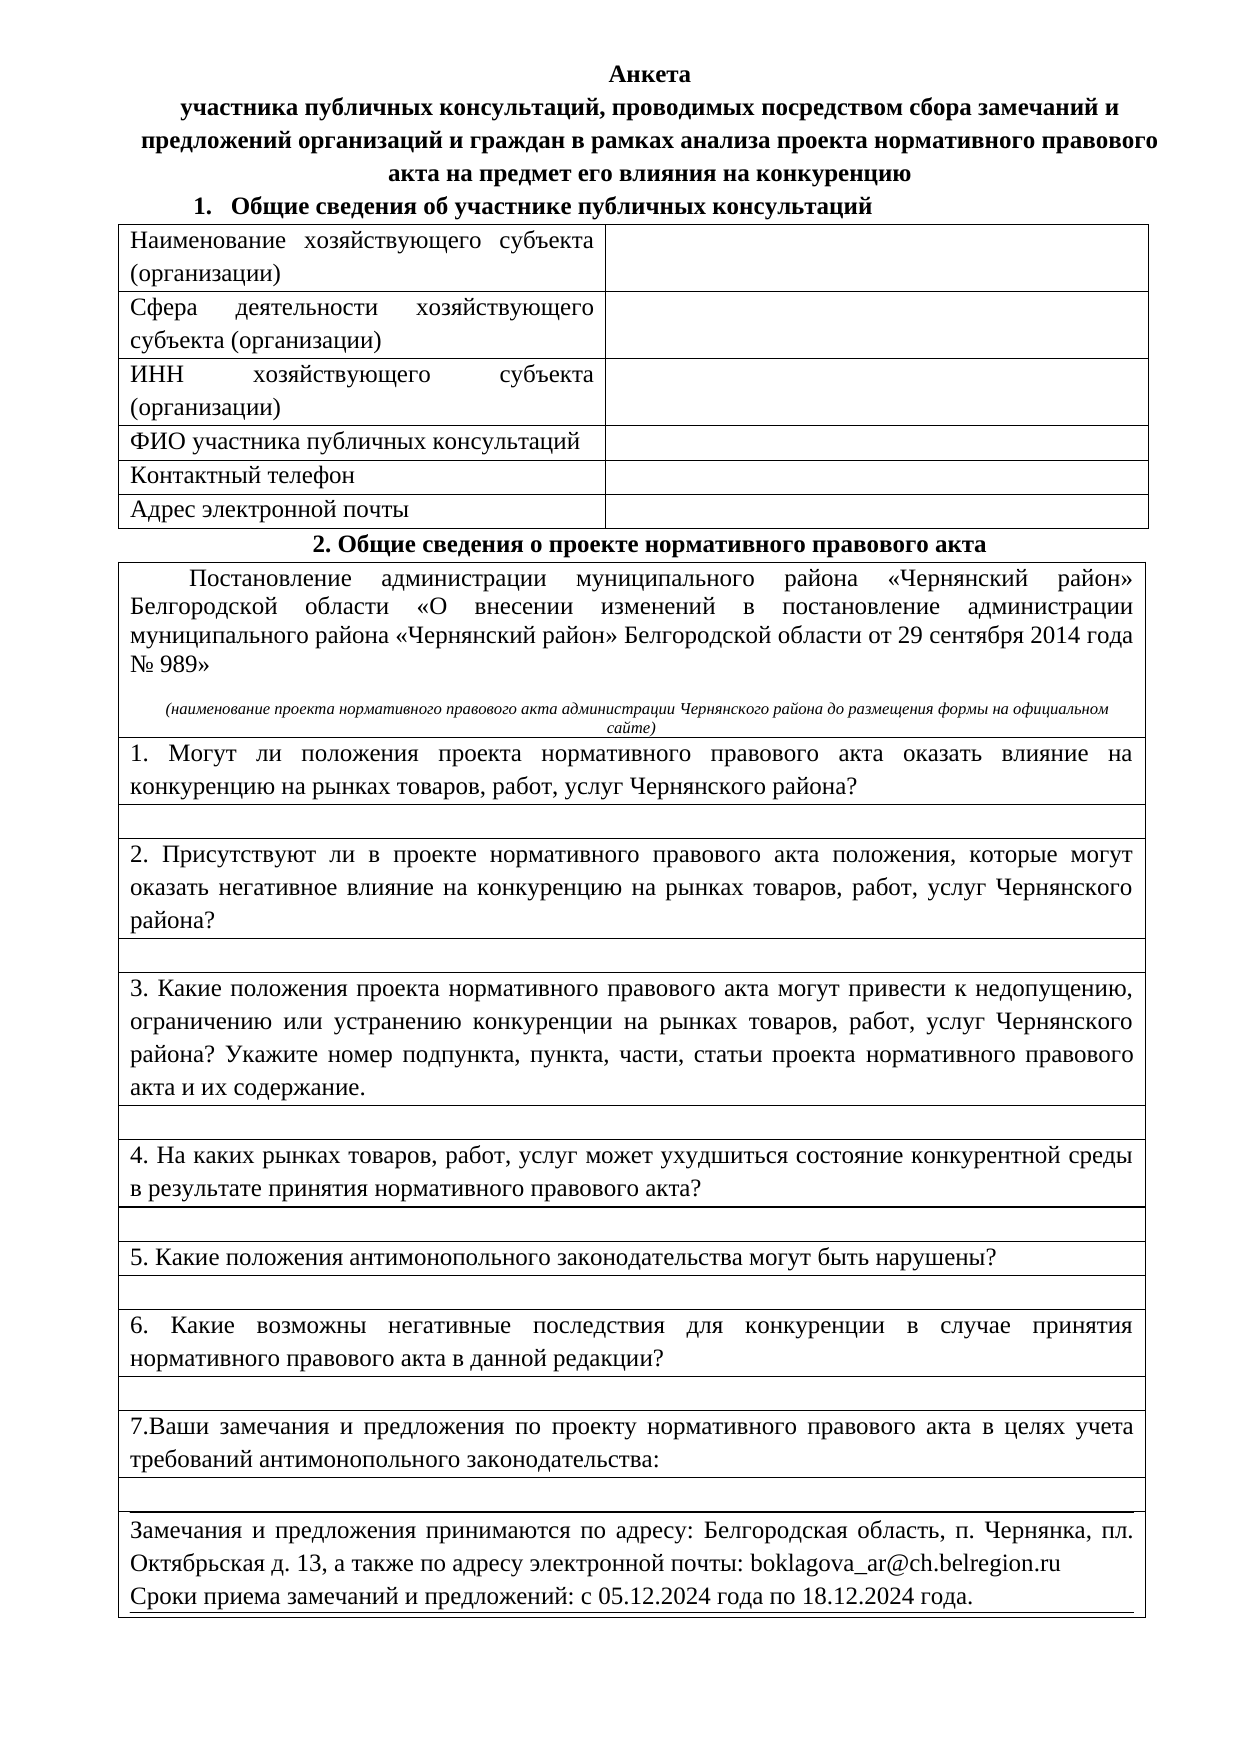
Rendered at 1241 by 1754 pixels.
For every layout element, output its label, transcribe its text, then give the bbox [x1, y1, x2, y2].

table_cell [119, 939, 1145, 972]
table_cell 6. Какие возможны негативные последствия для конкуренции в случае принятия нормативного правового акта в данной редакции? [119, 1310, 1145, 1376]
table_cell 2. Присутствуют ли в проекте нормативного правового акта положения, которые могут оказать негативное влияние на конкуренцию на рынках товаров, работ, услуг Чернянского района? [119, 839, 1145, 938]
text Анкета [118, 59, 1181, 88]
table_cell 7.Ваши замечания и предложения по проекту нормативного правового акта в целях учета требований антимонопольного законодательства: [119, 1411, 1145, 1477]
table_cell Контактный телефон [119, 461, 605, 493]
table_cell 1. Могут ли положения проекта нормативного правового акта оказать влияние на конкуренцию на рынках товаров, работ, услуг Чернянского района? [119, 738, 1145, 804]
table_cell Адрес электронной почты [119, 495, 605, 528]
table_cell 3. Какие положения проекта нормативного правового акта могут привести к недопущению, ограничению или устранению конкуренции на рынках товаров, работ, услуг Чернянского района? Укажите номер подпункта, пункта, части, статьи проекта нормативного правового акта и их содержание. [119, 973, 1145, 1105]
table_cell Сфера деятельности хозяйствующего субъекта (организации) [119, 292, 605, 358]
table_cell [606, 495, 1148, 528]
table_cell 5. Какие положения антимонопольного законодательства могут быть нарушены? [119, 1242, 1145, 1274]
table_cell [119, 1377, 1145, 1410]
table_cell [606, 359, 1148, 425]
table_cell 4. На каких рынках товаров, работ, услуг может ухудшиться состояние конкурентной среды в результате принятия нормативного правового акта? [119, 1140, 1145, 1206]
table_cell Замечания и предложения принимаются по адресу: Белгородская область, п. Чернянка, пл. Октябрьская д. 13, а также по адресу электронной почты: boklagova_ar@ch.belregion.ru Сроки приема замечаний и предложений: с 05.12.2024 года по 18.12.2024 года. [119, 1512, 1145, 1617]
table_cell [606, 292, 1148, 358]
table_header Наименование хозяйствующего субъекта (организации) [119, 225, 605, 291]
text участника публичных консультаций, проводимых посредством сбора замечаний и предложений организаций и граждан в рамках анализа проекта нормативного правового акта на предмет его влияния на конкуренцию [118, 92, 1181, 187]
table_header Постановление администрации муниципального района «Чернянский район» Белгородской области «О внесении изменений в постановление администрации муниципального района «Чернянский район» Белгородской области от 29 сентября 2014 года № 989» (наименование проекта нормативного правового акта администрации Чернянского района до размещения формы на официальном сайте) [119, 563, 1145, 737]
table_cell ИНН хозяйствующего субъекта (организации) [119, 359, 605, 425]
table_cell ФИО участника публичных консультаций [119, 426, 605, 459]
text 2. Общие сведения о проекте нормативного правового акта [118, 529, 1181, 557]
table_header [606, 225, 1148, 291]
table_cell [119, 1208, 1145, 1241]
table_cell [119, 1106, 1145, 1139]
table_cell [119, 1276, 1145, 1309]
table_cell [119, 1478, 1145, 1511]
table_cell [119, 805, 1145, 838]
table_cell [606, 426, 1148, 459]
table_cell [606, 461, 1148, 493]
list Общие сведения об участнике публичных консультаций [193, 191, 1181, 220]
